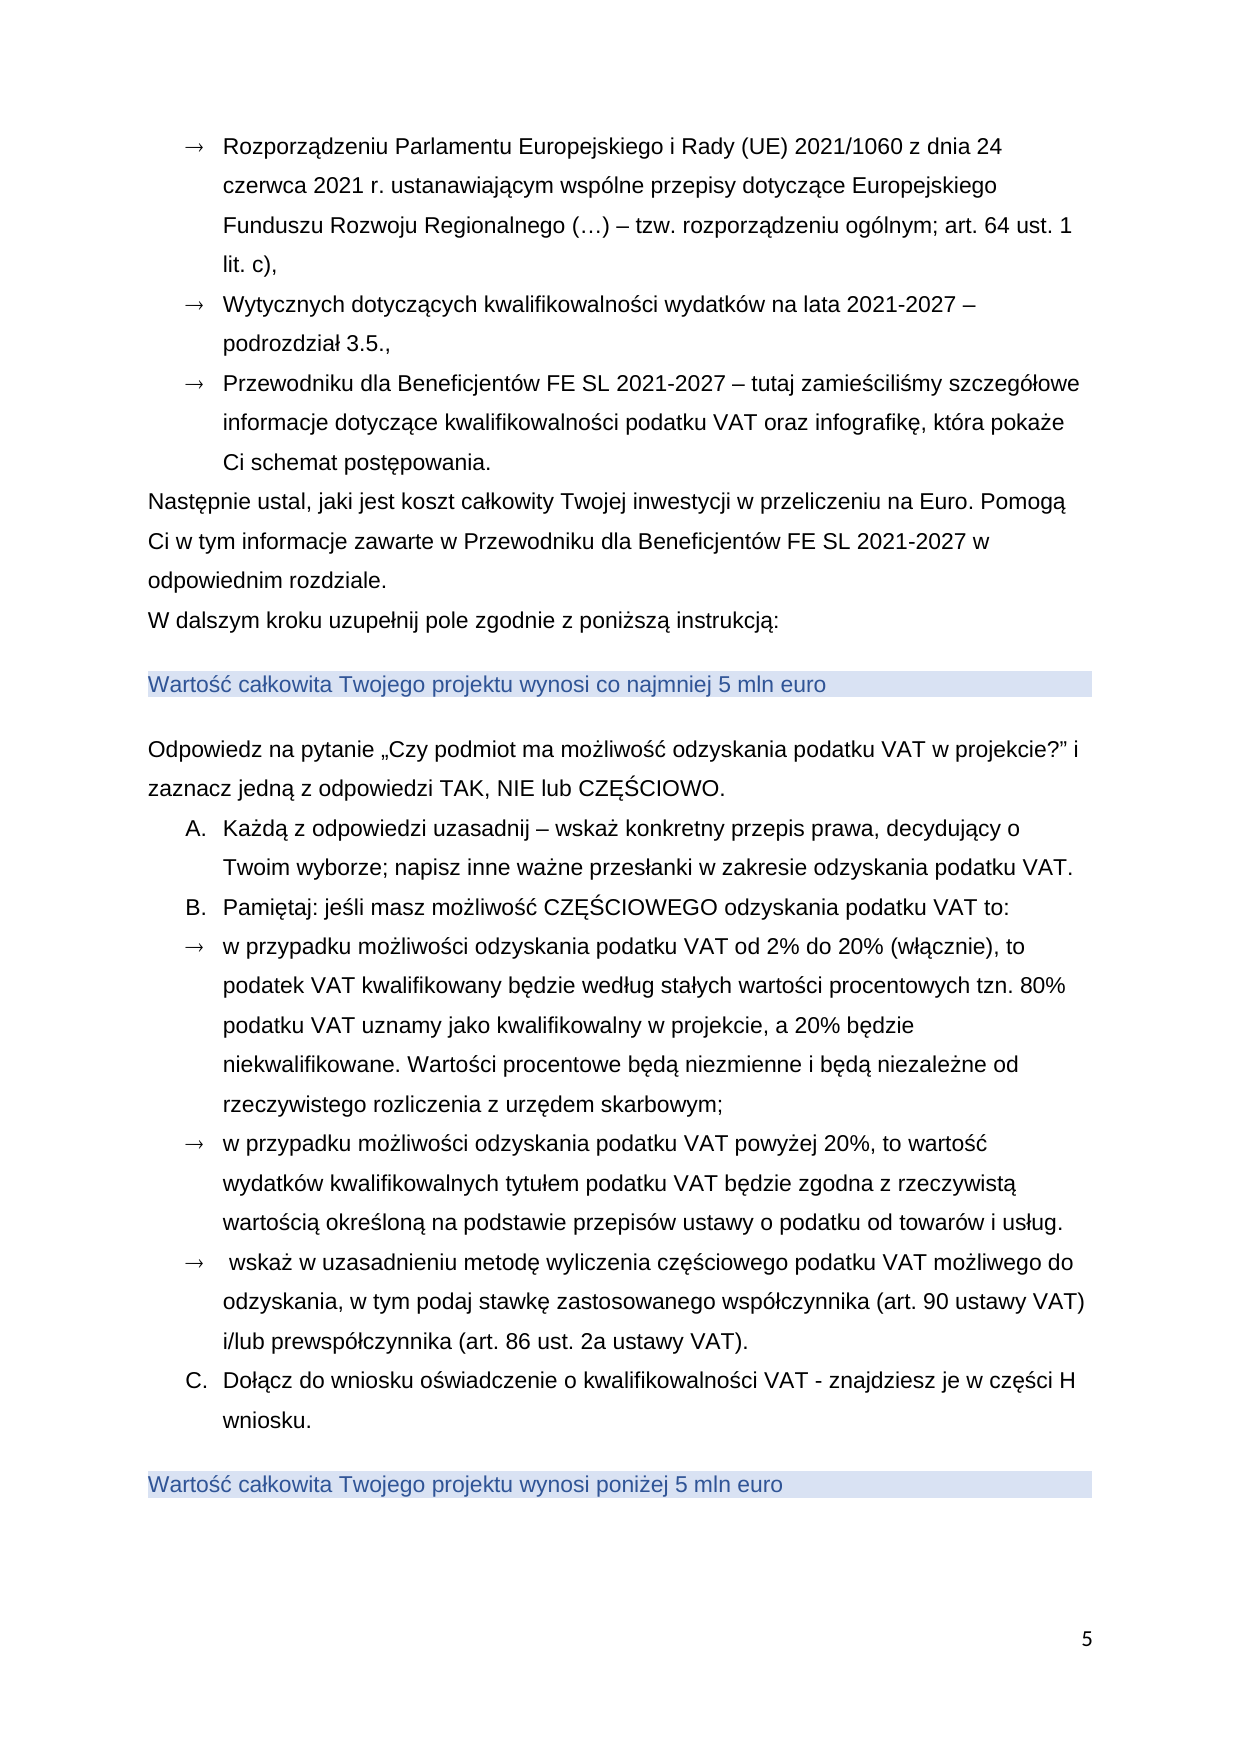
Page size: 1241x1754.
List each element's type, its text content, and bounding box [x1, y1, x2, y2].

list Wytycznych dotyczących kwalifikowalności wydatków na lata 2021-2027 – podrozdział 3.5., [185, 291, 1092, 357]
list Każdą z odpowiedzi uzasadnij – wskaż konkretny przepis prawa, decydujący o Twoim wyborze; napisz inne ważne przesłanki w zakresie odzyskania podatku VAT. [185, 814, 1092, 880]
list w przypadku możliwości odzyskania podatku VAT od 2% do 20% (włącznie), to podatek VAT kwalifikowany będzie według stałych wartości procentowych tzn. 80% podatku VAT uznamy jako kwalifikowalny w projekcie, a 20% będzie niekwalifikowane. Wartości procentowe będą niezmienne i będą niezależne od rzeczywistego rozliczenia z urzędem skarbowym; [185, 933, 1092, 1117]
text W dalszym kroku uzupełnij pole zgodnie z poniższą instrukcją: [148, 607, 1092, 633]
list Pamiętaj: jeśli masz możliwość CZĘŚCIOWEGO odzyskania podatku VAT to: [185, 893, 1092, 920]
text Odpowiedz na pytanie „Czy podmiot ma możliwość odzyskania podatku VAT w projekcie?” i zaznacz jedną z odpowiedzi TAK, NIE lub CZĘŚCIOWO. [148, 736, 1092, 801]
text Wartość całkowita Twojego projektu wynosi co najmniej 5 mln euro [148, 671, 1092, 697]
text Następnie ustal, jaki jest koszt całkowity Twojej inwestycji w przeliczeniu na Euro. Pomogą Ci w tym informacje zawarte w Przewodniku dla Beneficjentów FE SL 2021-2027 w odpowiednim rozdziale. [148, 488, 1092, 593]
text Wartość całkowita Twojego projektu wynosi poniżej 5 mln euro [148, 1471, 1092, 1498]
list Rozporządzeniu Parlamentu Europejskiego i Rady (UE) 2021/1060 z dnia 24 czerwca 2021 r. ustanawiającym wspólne przepisy dotyczące Europejskiego Funduszu Rozwoju Regionalnego (…) – tzw. rozporządzeniu ogólnym; art. 64 ust. 1 lit. c), [185, 133, 1092, 278]
list w przypadku możliwości odzyskania podatku VAT powyżej 20%, to wartość wydatków kwalifikowalnych tytułem podatku VAT będzie zgodna z rzeczywistą wartością określoną na podstawie przepisów ustawy o podatku od towarów i usług. [185, 1130, 1092, 1236]
list Przewodniku dla Beneficjentów FE SL 2021-2027 – tutaj zamieściliśmy szczegółowe informacje dotyczące kwalifikowalności podatku VAT oraz infografikę, która pokaże Ci schemat postępowania. [185, 370, 1092, 475]
list wskaż w uzasadnieniu metodę wyliczenia częściowego podatku VAT możliwego do odzyskania, w tym podaj stawkę zastosowanego współczynnika (art. 90 ustawy VAT) i/lub prewspółczynnika (art. 86 ust. 2a ustawy VAT). [185, 1249, 1092, 1354]
list Dołącz do wniosku oświadczenie o kwalifikowalności VAT - znajdziesz je w części H wniosku. [185, 1367, 1092, 1433]
